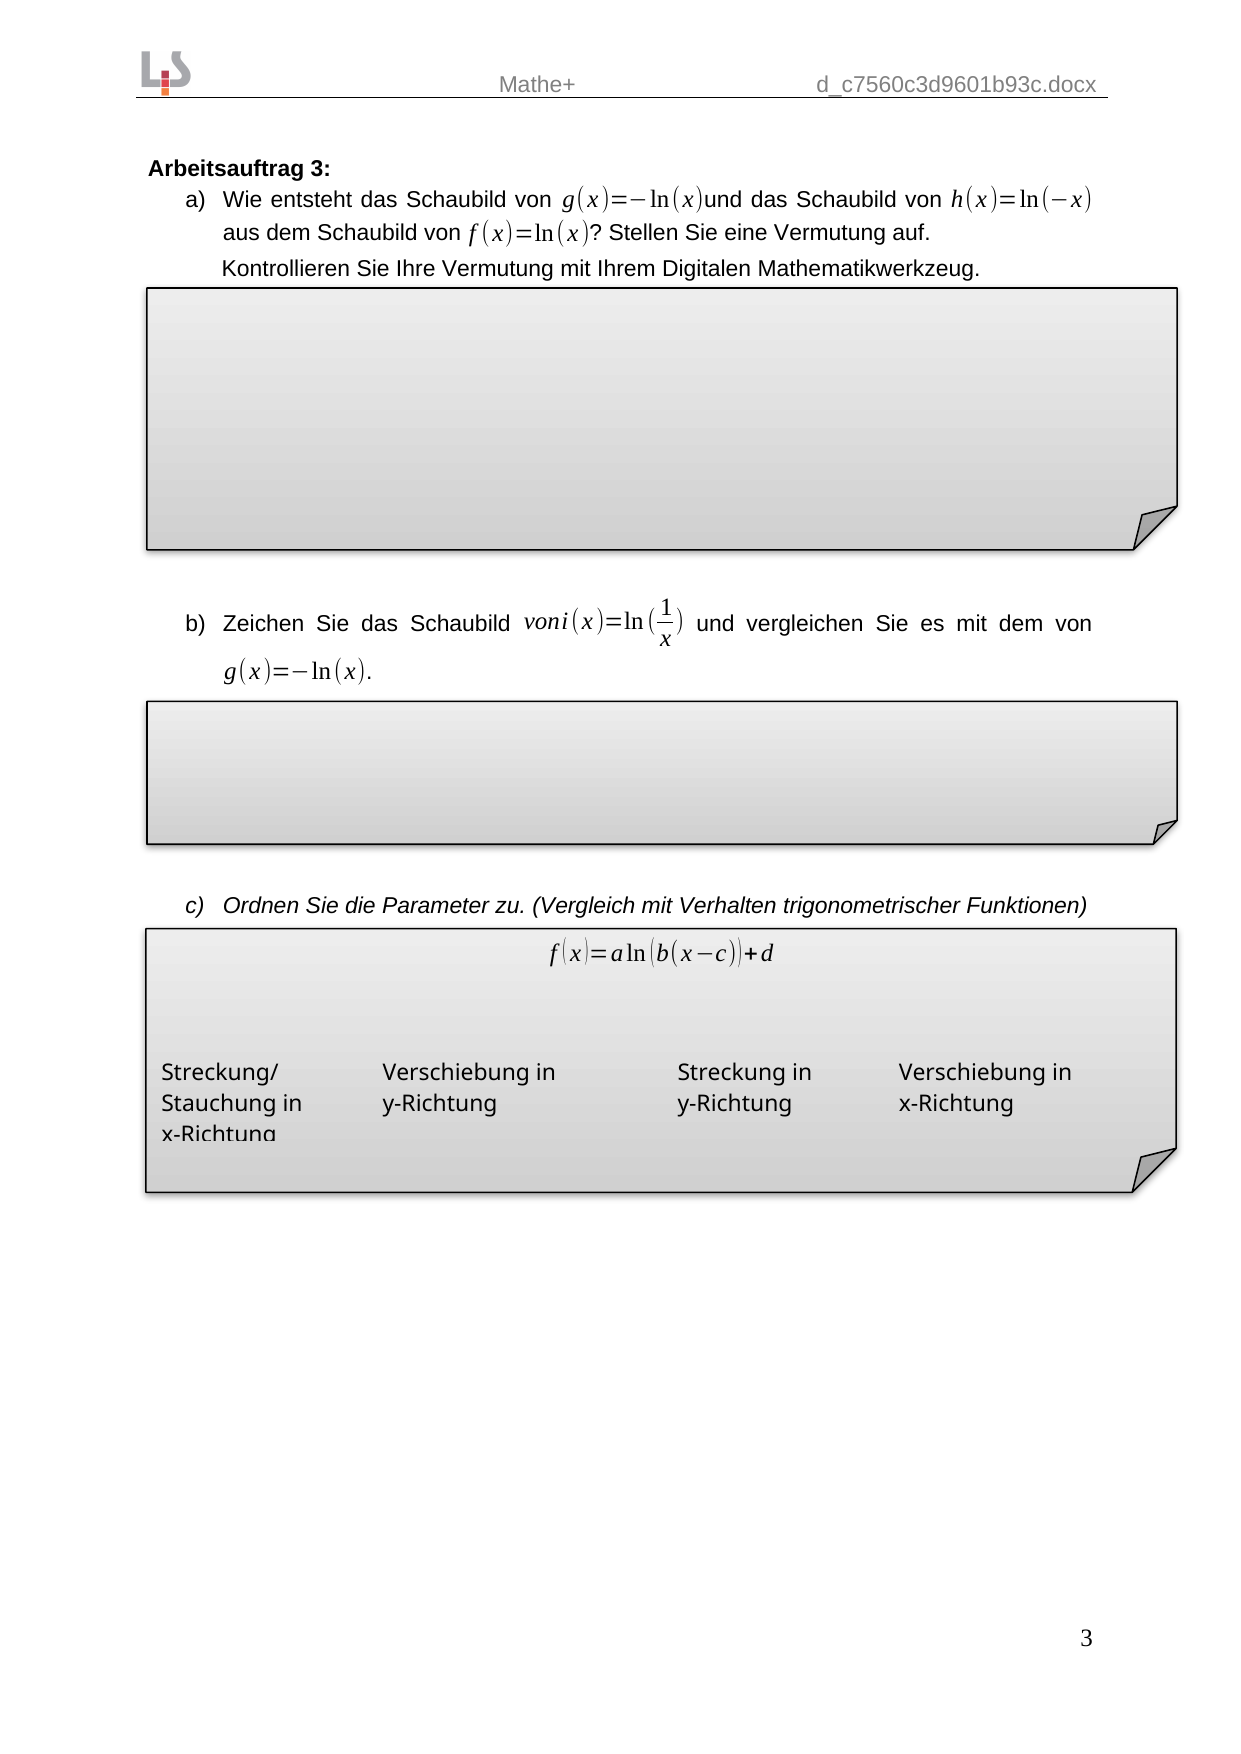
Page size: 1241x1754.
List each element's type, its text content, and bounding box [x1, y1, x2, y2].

list Wie entsteht das Schaubild von und das Schaubild von aus dem Schaubild von ? Stellen Sie eine Vermutung auf. [185, 181, 1093, 248]
list Ordnen Sie die Parameter zu. (Vergleich mit Verhalten trigonometrischer Funktionen) [185, 885, 1093, 918]
list Zeichen Sie das Schaubild und vergleichen Sie es mit dem von . [185, 594, 1093, 686]
text Kontrollieren Sie Ihre Vermutung mit Ihrem Digitalen Mathematikwerkzeug. [148, 248, 1093, 281]
text Arbeitsauftrag 3: [148, 148, 1093, 181]
picture [141, 51, 191, 96]
